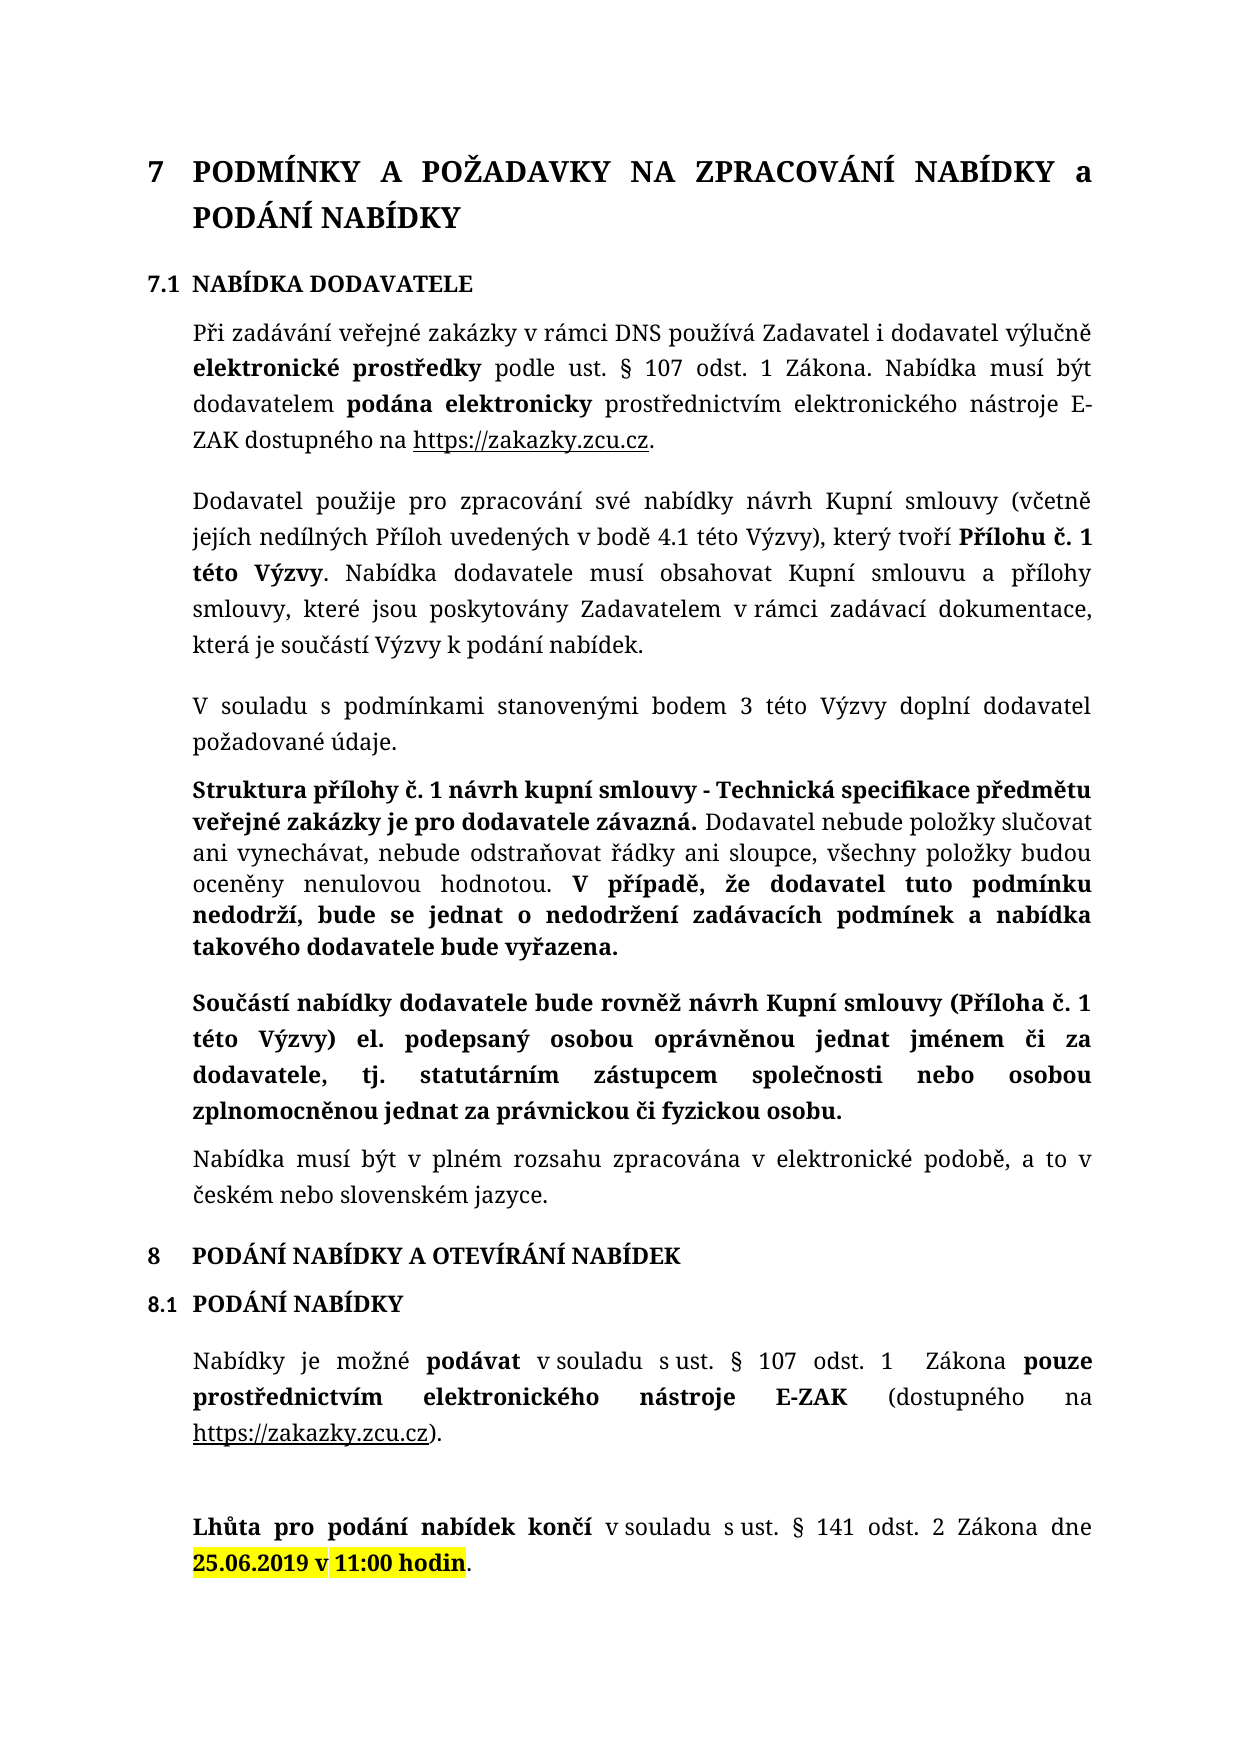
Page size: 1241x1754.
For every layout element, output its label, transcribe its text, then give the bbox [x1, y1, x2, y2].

subtitle 8 PODÁNÍ NABÍDKY A OTEVÍRÁNÍ NABÍDEK [147, 1240, 1093, 1271]
text Součástí nabídky dodavatele bude rovněž návrh Kupní smlouvy (Příloha č. 1 této Výzvy) el. podepsaný osobou oprávněnou jednat jménem či za dodavatele, tj. statutárním zástupcem společnosti nebo osobou zplnomocněnou jednat za právnickou či fyzickou osobu. [192, 987, 1093, 1126]
text 8.1 PODÁNÍ NABÍDKY [148, 1288, 1093, 1319]
text Struktura přílohy č. 1 návrh kupní smlouvy - Technická specifikace předmětu veřejné zakázky je pro dodavatele závazná. Dodavatel nebude položky slučovat ani vynechávat, nebude odstraňovat řádky ani sloupce, všechny položky budou oceněny nenulovou hodnotou. V případě, že dodavatel tuto podmínku nedodrží, bude se jednat o nedodržení zadávacích podmínek a nabídka takového dodavatele bude vyřazena. [192, 774, 1093, 962]
text Nabídka musí být v plném rozsahu zpracována v elektronické podobě, a to v českém nebo slovenském jazyce. [193, 1143, 1093, 1210]
subtitle 7.1 NABÍDKA DODAVATELE [147, 268, 1093, 299]
text V souladu s podmínkami stanovenými bodem 3 této Výzvy doplní dodavatel požadované údaje. [192, 690, 1093, 757]
text Lhůta pro podání nabídek končí v souladu s ust. § 141 odst. 2 Zákona dne 25.06.2019 v 11:00 hodin. [193, 1511, 1093, 1578]
text Dodavatel použije pro zpracování své nabídky návrh Kupní smlouvy (včetně jejích nedílných Příloh uvedených v bodě 4.1 této Výzvy), který tvoří Přílohu č. 1 této Výzvy. Nabídka dodavatele musí obsahovat Kupní smlouvu a přílohy smlouvy, které jsou poskytovány Zadavatelem v rámci zadávací dokumentace, která je součástí Výzvy k podání nabídek. [192, 485, 1093, 660]
text Při zadávání veřejné zakázky v rámci DNS používá Zadavatel i dodavatel výlučně elektronické prostředky podle ust. § 107 odst. 1 Zákona. Nabídka musí být dodavatelem podána elektronicky prostřednictvím elektronického nástroje E-ZAK dostupného na https://zakazky.zcu.cz. [193, 316, 1093, 456]
text Nabídky je možné podávat v souladu s ust. § 107 odst. 1 Zákona pouze prostřednictvím elektronického nástroje E-ZAK (dostupného na https://zakazky.zcu.cz). [193, 1345, 1093, 1448]
subtitle 7 PODMÍNKY A POŽADAVKY NA ZPRACOVÁNÍ NABÍDKY a PODÁNÍ NABÍDKY [148, 152, 1093, 237]
